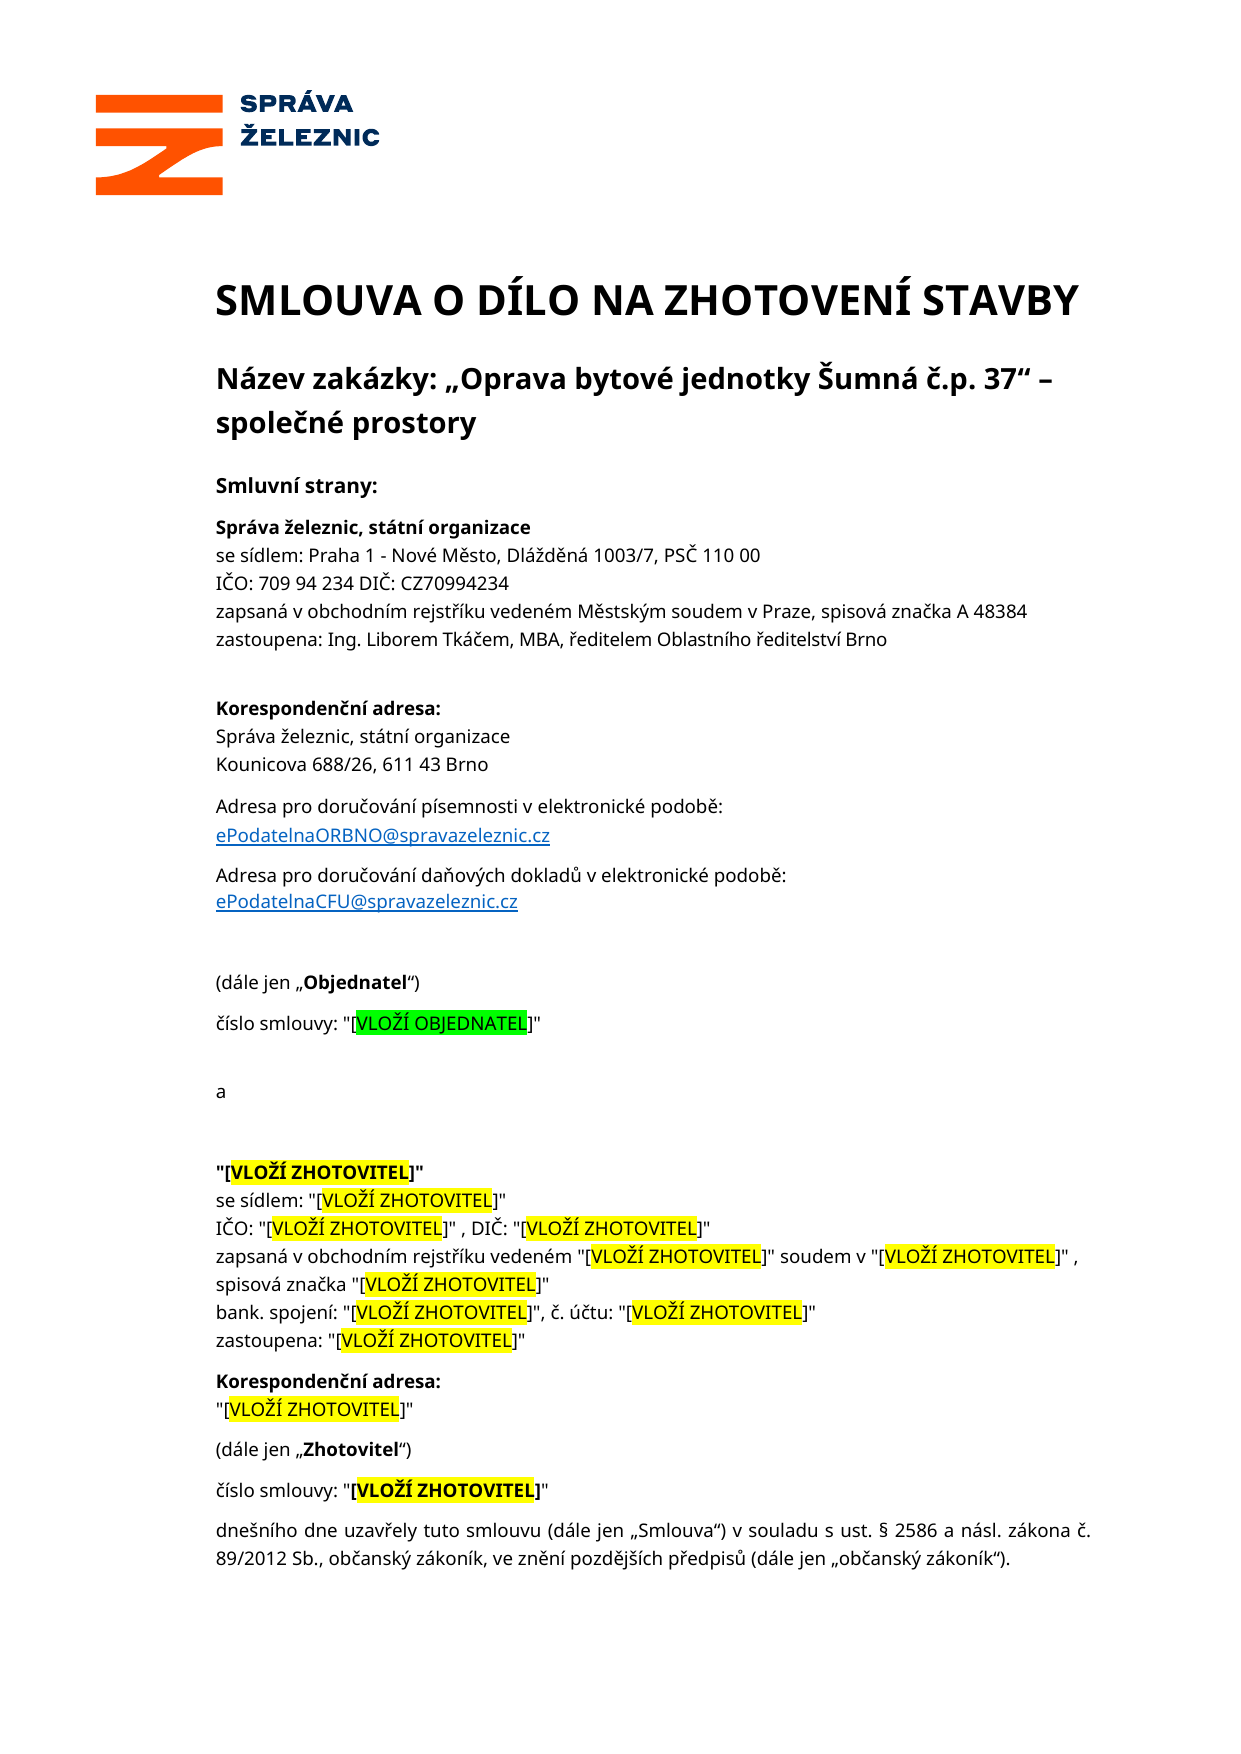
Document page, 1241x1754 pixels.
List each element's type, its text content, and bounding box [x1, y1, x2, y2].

text číslo smlouvy: "[VLOŽÍ OBJEDNATEL]" [527, 1010, 1093, 1035]
text Kounicova 688/26, 611 43 Brno [216, 751, 1093, 777]
text Korespondenční adresa: [216, 1368, 1093, 1394]
text zastoupena: "[VLOŽÍ ZHOTOVITEL]" [216, 1328, 341, 1353]
text spisová značka "[VLOŽÍ ZHOTOVITEL]" [216, 1272, 365, 1297]
text zastoupena: "[VLOŽÍ ZHOTOVITEL]" [512, 1328, 1093, 1353]
text Adresa pro doručování písemnosti v elektronické podobě: [216, 793, 1093, 818]
text SMLOUVA O DÍLO NA ZHOTOVENÍ STAVBY [216, 271, 1093, 328]
text (dále jen „Zhotovitel“) [216, 1437, 1093, 1462]
text dnešního dne uzavřely tuto smlouvu (dále jen „Smlouva“) v souladu s ust. § 2586 a násl. zákona č. 89/2012 Sb., občanský zákoník, ve znění pozdějších předpisů (dále jen „občanský zákoník“). [216, 1518, 1093, 1571]
text číslo smlouvy: "[VLOŽÍ ZHOTOVITEL]" [216, 1477, 357, 1503]
text "[VLOŽÍ ZHOTOVITEL]" [216, 1159, 1093, 1185]
text bank. spojení: "[VLOŽÍ ZHOTOVITEL]", č. účtu: "[VLOŽÍ ZHOTOVITEL]" [216, 1299, 1093, 1325]
text spisová značka "[VLOŽÍ ZHOTOVITEL]" [536, 1272, 1093, 1297]
text zapsaná v obchodním rejstříku vedeném Městským soudem v Praze, spisová značka A 48384 [216, 599, 1234, 624]
text zastoupena: Ing. Liborem Tkáčem, MBA, ředitelem Oblastního ředitelství Brno [216, 627, 1093, 652]
text Smluvní strany: [216, 471, 1093, 499]
text Korespondenční adresa: [216, 695, 1093, 721]
text číslo smlouvy: "[VLOŽÍ ZHOTOVITEL]" [534, 1477, 1093, 1503]
text ePodatelnaORBNO@spravazeleznic.cz [216, 822, 1093, 848]
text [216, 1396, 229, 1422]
text Název zakázky: „Oprava bytové jednotky Šumná č.p. 37“ – společné prostory [216, 358, 1093, 442]
text a [216, 1078, 1093, 1104]
text (dále jen „Objednatel“) [216, 969, 1093, 995]
text IČO: 709 94 234 DIČ: CZ70994234 [216, 571, 1093, 596]
text se sídlem: "[VLOŽÍ ZHOTOVITEL]" [216, 1187, 1093, 1213]
text se sídlem: Praha 1 - Nové Město, Dlážděná 1003/7, PSČ 110 00 [216, 543, 1093, 568]
text Správa železnic, státní organizace [216, 514, 1093, 540]
text Správa železnic, státní organizace [216, 723, 1093, 749]
text "[VLOŽÍ ZHOTOVITEL]" [399, 1396, 1093, 1422]
text IČO: "[VLOŽÍ ZHOTOVITEL]" , DIČ: "[VLOŽÍ ZHOTOVITEL]" [697, 1216, 1093, 1241]
text Adresa pro doručování daňových dokladů v elektronické podobě: [216, 863, 1093, 888]
text ePodatelnaCFU@spravazeleznic.cz [216, 888, 1093, 914]
text zapsaná v obchodním rejstříku vedeném "[VLOŽÍ ZHOTOVITEL]" soudem v "[VLOŽÍ ZHOTOVITEL]" , [216, 1243, 1093, 1269]
text číslo smlouvy: "[VLOŽÍ OBJEDNATEL]" [216, 1010, 356, 1035]
